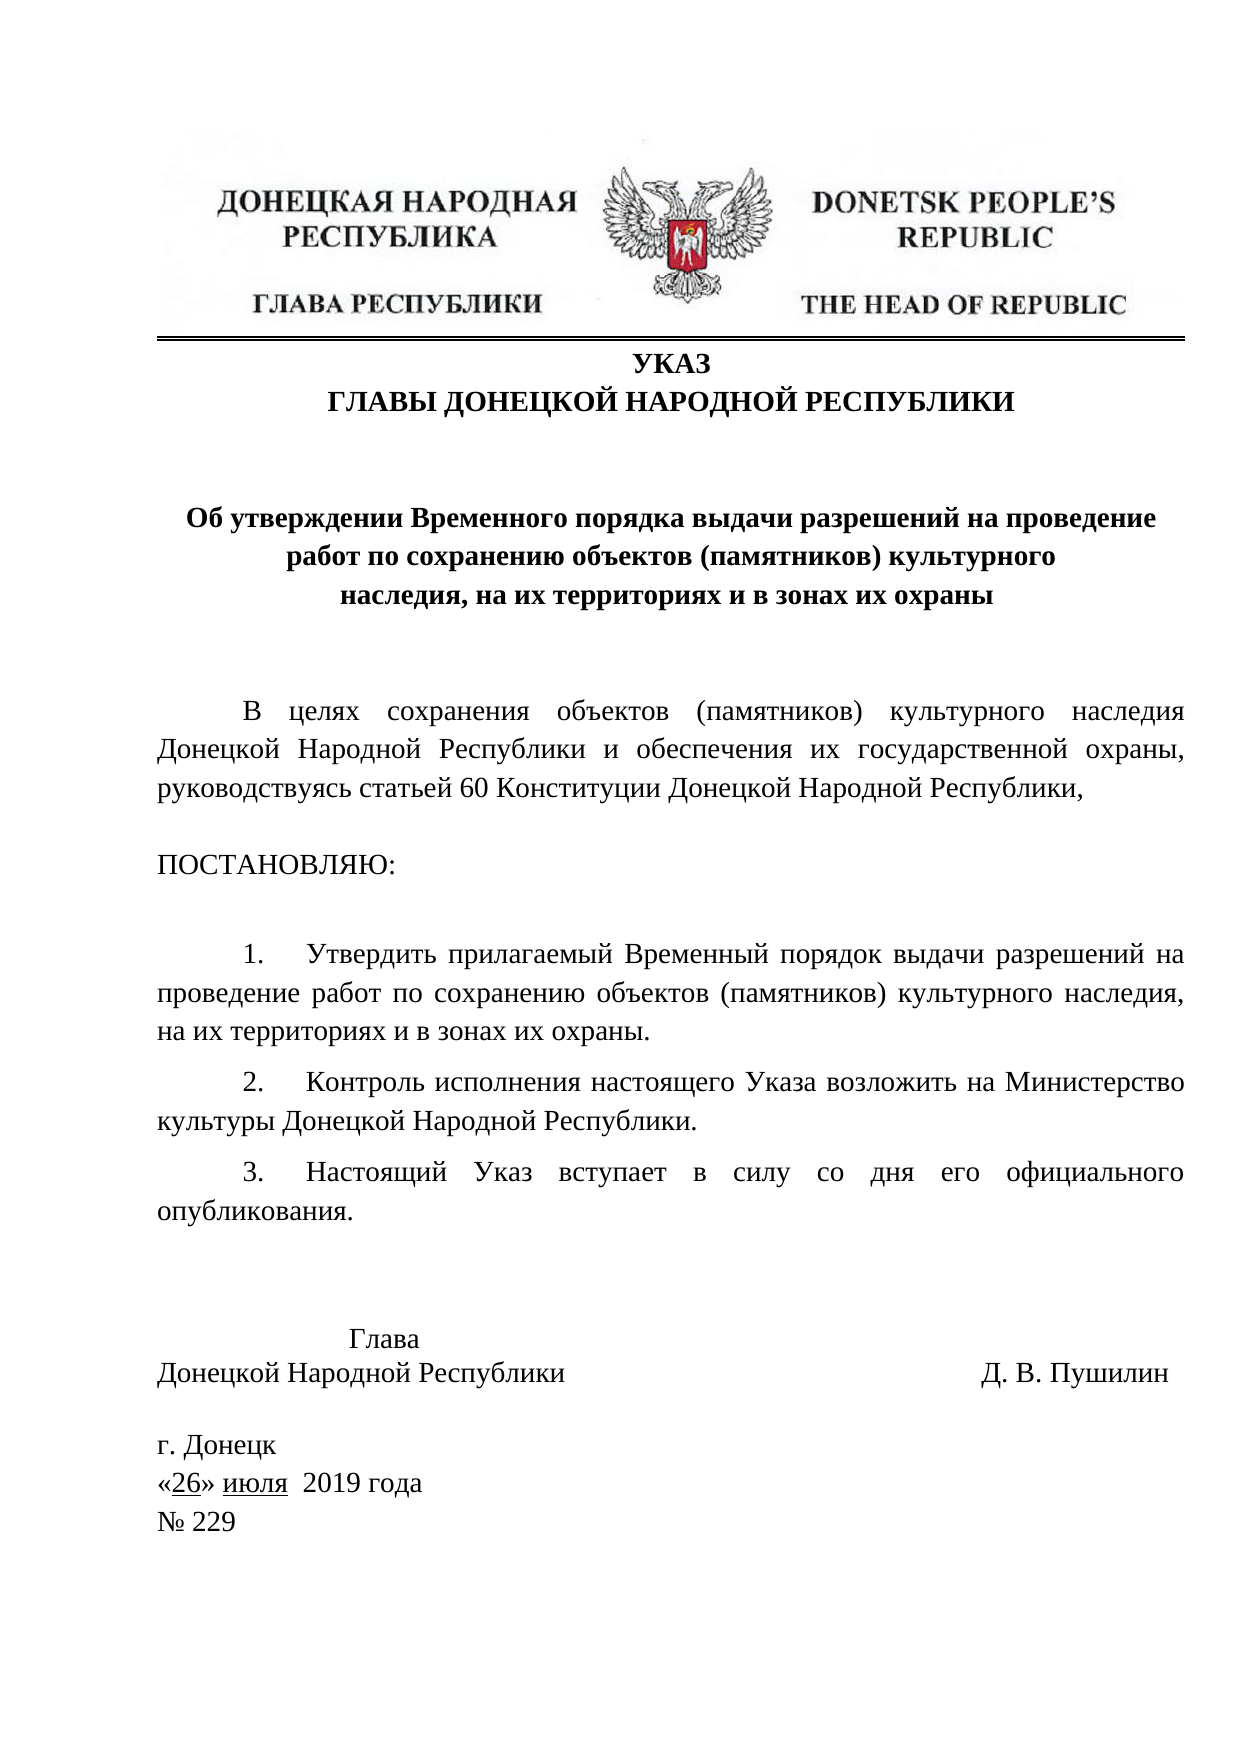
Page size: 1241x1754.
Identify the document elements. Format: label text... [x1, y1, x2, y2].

text УКАЗ [157, 346, 1185, 379]
picture [160, 131, 1183, 334]
text В целях сохранения объектов (памятников) культурного наследия Донецкой Народной Республики и обеспечения их государственной охраны, руководствуясь статьей 60 Конституции Донецкой Народной Республики, [157, 693, 1185, 803]
text «26» июля 2019 года [157, 1466, 1185, 1499]
text наследия, на их территориях и в зонах их охраны [157, 577, 1177, 611]
text Глава [348, 1321, 1185, 1354]
list Утвердить прилагаемый Временный порядок выдачи разрешений на проведение работ по сохранению объектов (памятников) культурного наследия, на их территориях и в зонах их охраны. [157, 936, 1185, 1047]
text Об утверждении Временного порядка выдачи разрешений на проведение работ по сохранению объектов (памятников) культурного [157, 500, 1185, 572]
list Настоящий Указ вступает в силу со дня его официального опубликования. [157, 1154, 1185, 1226]
text ГЛАВЫ ДОНЕЦКОЙ НАРОДНОЙ РЕСПУБЛИКИ [157, 384, 1185, 418]
list Контроль исполнения настоящего Указа возложить на Министерство культуры Донецкой Народной Республики. [157, 1064, 1185, 1137]
text г. Донецк [157, 1427, 1185, 1461]
text № 229 [157, 1504, 1185, 1538]
text Донецкой Народной Республики Д. В. Пушилин [157, 1359, 1185, 1388]
text ПОСТАНОВЛЯЮ: [157, 847, 1185, 880]
